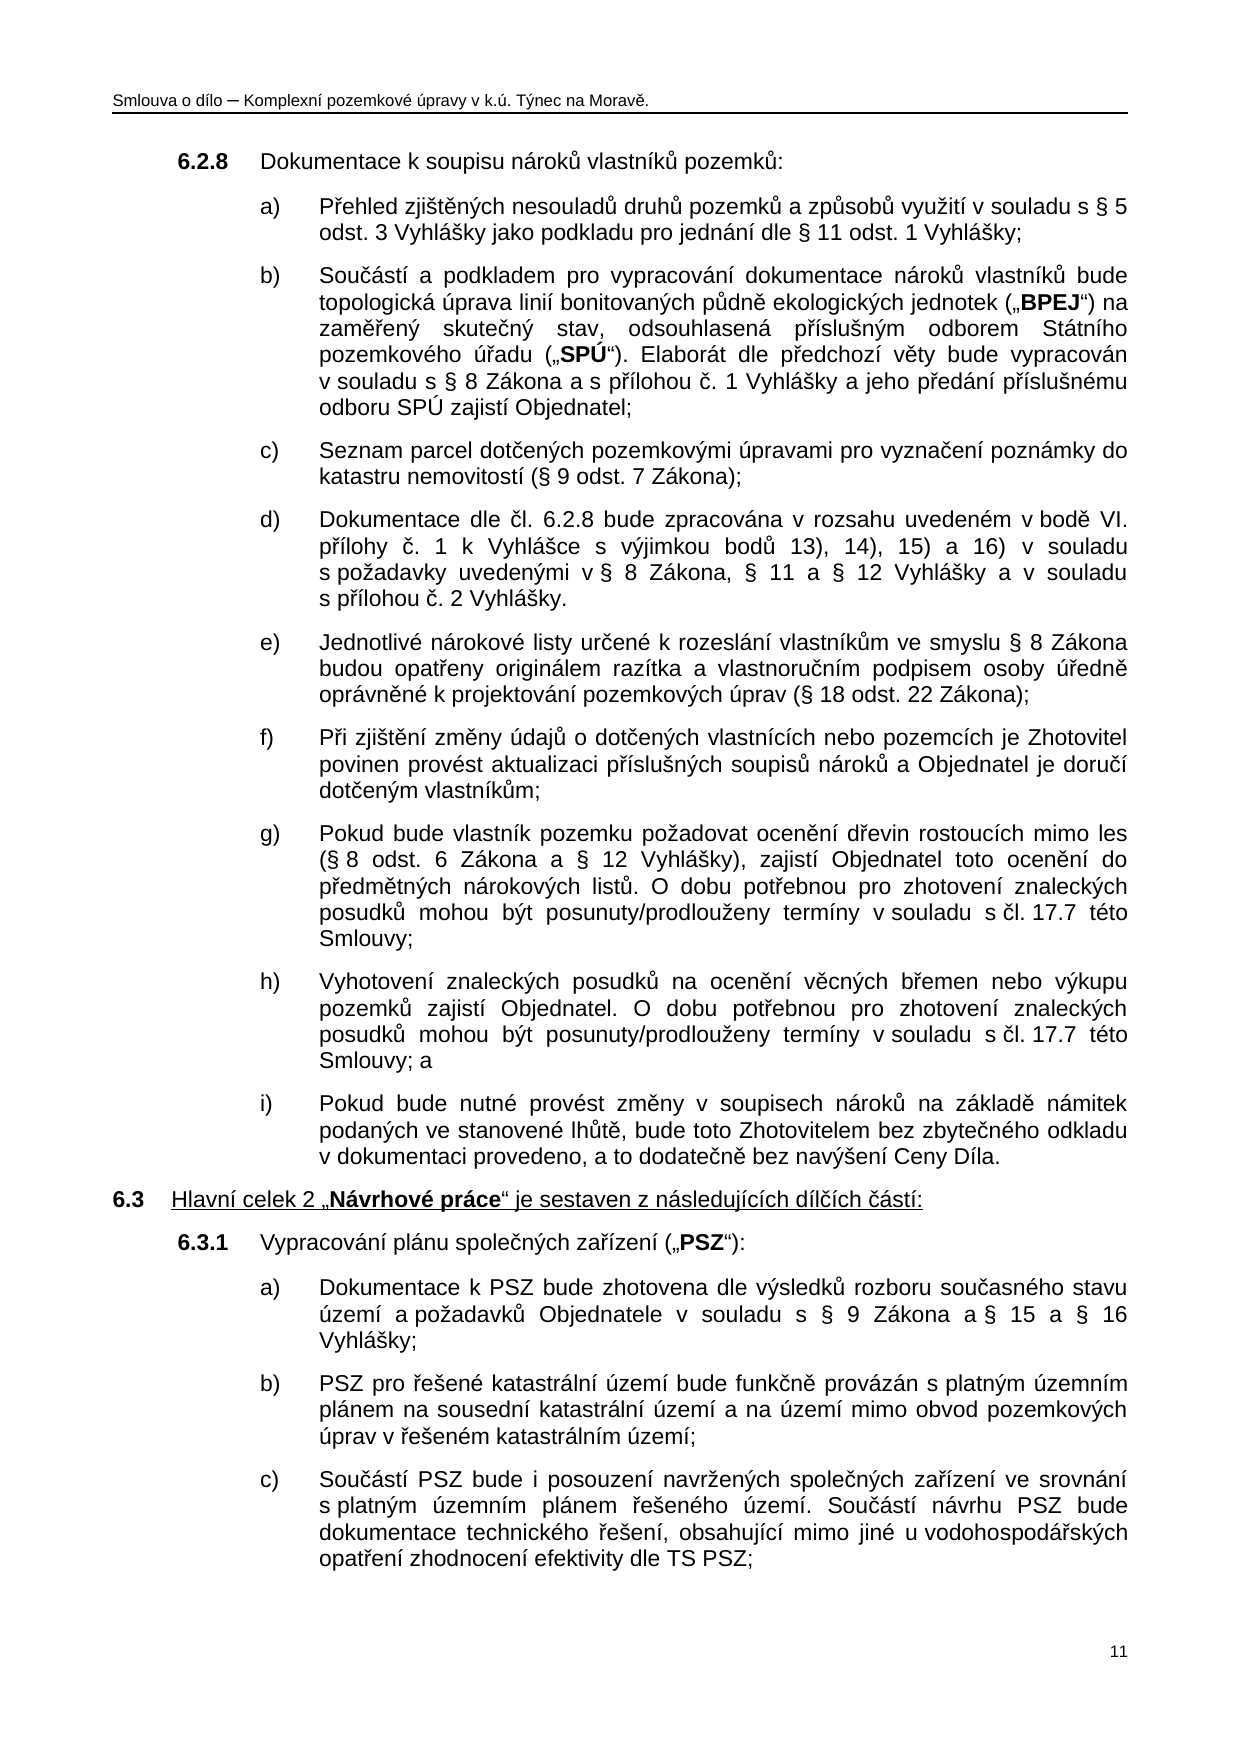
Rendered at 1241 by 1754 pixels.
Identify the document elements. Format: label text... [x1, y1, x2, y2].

text Hlavní celek 2 „Návrhové práce“ je sestaven z následujících dílčích částí: [112, 1186, 1128, 1212]
list Vyhotovení znaleckých posudků na ocenění věcných břemen nebo výkupu pozemků zajistí Objednatel. O dobu potřebnou pro zhotovení znaleckých posudků mohou být posunuty/prodlouženy termíny v souladu s čl. 17.7 této Smlouvy; a [260, 968, 1128, 1074]
list Dokumentace k PSZ bude zhotovena dle výsledků rozboru současného stavu území a požadavků Objednatele v souladu s § 9 Zákona a § 15 a § 16 Vyhlášky; [260, 1274, 1128, 1353]
list Součástí PSZ bude i posouzení navržených společných zařízení ve srovnání s platným územním plánem řešeného území. Součástí návrhu PSZ bude dokumentace technického řešení, obsahující mimo jiné u vodohospodářských opatření zhodnocení efektivity dle TS PSZ; [260, 1466, 1128, 1571]
list Pokud bude vlastník pozemku požadovat ocenění dřevin rostoucích mimo les (§ 8 odst. 6 Zákona a § 12 Vyhlášky), zajistí Objednatel toto ocenění do předmětných nárokových listů. O dobu potřebnou pro zhotovení znaleckých posudků mohou být posunuty/prodlouženy termíny v souladu s čl. 17.7 této Smlouvy; [260, 820, 1128, 952]
list Seznam parcel dotčených pozemkovými úpravami pro vyznačení poznámky do katastru nemovitostí (§ 9 odst. 7 Zákona); [260, 437, 1128, 490]
list Přehled zjištěných nesouladů druhů pozemků a způsobů využití v souladu s § 5 odst. 3 Vyhlášky jako podkladu pro jednání dle § 11 odst. 1 Vyhlášky; [260, 193, 1128, 246]
list Dokumentace dle čl. 6.2.8 bude zpracována v rozsahu uvedeném v bodě VI. přílohy č. 1 k Vyhlášce s výjimkou bodů 13), 14), 15) a 16) v souladu s požadavky uvedenými v § 8 Zákona, § 11 a § 12 Vyhlášky a v souladu s přílohou č. 2 Vyhlášky. [260, 506, 1128, 612]
text Vypracování plánu společných zařízení („PSZ“): [177, 1229, 1128, 1256]
list PSZ pro řešené katastrální území bude funkčně provázán s platným územním plánem na sousední katastrální území a na území mimo obvod pozemkových úprav v řešeném katastrálním území; [260, 1370, 1128, 1449]
list Jednotlivé nárokové listy určené k rozeslání vlastníkům ve smyslu § 8 Zákona budou opatřeny originálem razítka a vlastnoručním podpisem osoby úředně oprávněné k projektování pozemkových úprav (§ 18 odst. 22 Zákona); [260, 628, 1128, 707]
list Součástí a podkladem pro vypracování dokumentace nároků vlastníků bude topologická úprava linií bonitovaných půdně ekologických jednotek („BPEJ“) na zaměřený skutečný stav, odsouhlasená příslušným odborem Státního pozemkového úřadu („SPÚ“). Elaborát dle předchozí věty bude vypracován v souladu s § 8 Zákona a s přílohou č. 1 Vyhlášky a jeho předání příslušnému odboru SPÚ zajistí Objednatel; [260, 262, 1128, 420]
text Dokumentace k soupisu nároků vlastníků pozemků: [177, 148, 1128, 174]
list Pokud bude nutné provést změny v soupisech nároků na základě námitek podaných ve stanovené lhůtě, bude toto Zhotovitelem bez zbytečného odkladu v dokumentaci provedeno, a to dodatečně bez navýšení Ceny Díla. [260, 1090, 1128, 1169]
list Při zjištění změny údajů o dotčených vlastnících nebo pozemcích je Zhotovitel povinen provést aktualizaci příslušných soupisů nároků a Objednatel je doručí dotčeným vlastníkům; [260, 724, 1128, 803]
